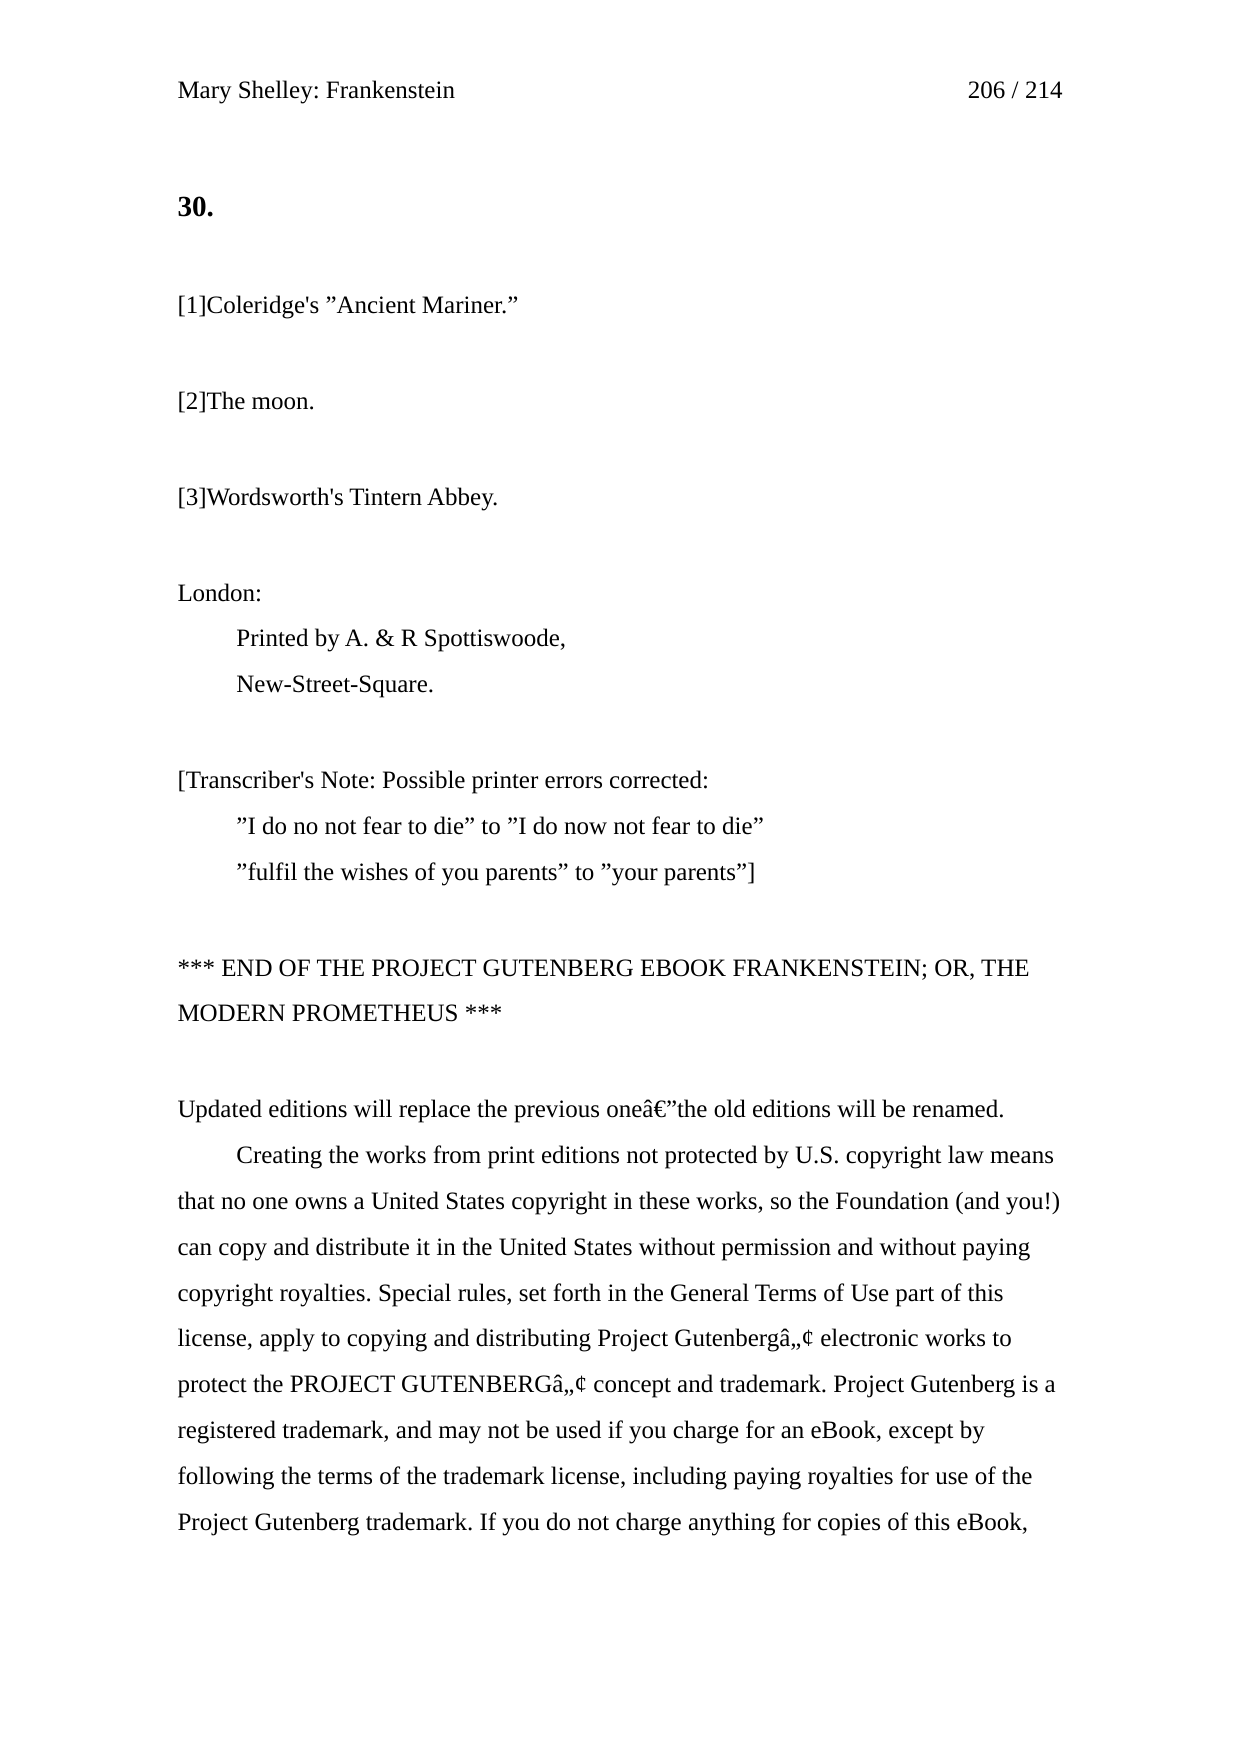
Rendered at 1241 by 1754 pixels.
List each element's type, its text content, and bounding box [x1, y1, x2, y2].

text London: [177, 561, 1063, 606]
text ”fulfil the wishes of you parents” to ”your parents”] [177, 840, 1063, 886]
text *** END OF THE PROJECT GUTENBERG EBOOK FRANKENSTEIN; OR, THE MODERN PROMETHEUS *** [177, 936, 1063, 1027]
text ”I do no not fear to die” to ”I do now not fear to die” [177, 794, 1063, 840]
text New-Street-Square. [177, 652, 1063, 698]
text [1]Coleridge's ”Ancient Mariner.” [177, 273, 1063, 319]
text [177, 1123, 1063, 1536]
text [Transcriber's Note: Possible printer errors corrected: [177, 748, 1063, 794]
text [3]Wordsworth's Tintern Abbey. [177, 465, 1063, 511]
text Updated editions will replace the previous oneâ€”the old editions will be renamed. [177, 1077, 1063, 1123]
text 30. [177, 177, 1063, 223]
text Printed by A. & R Spottiswoode, [177, 606, 1063, 652]
text [2]The moon. [177, 369, 1063, 415]
